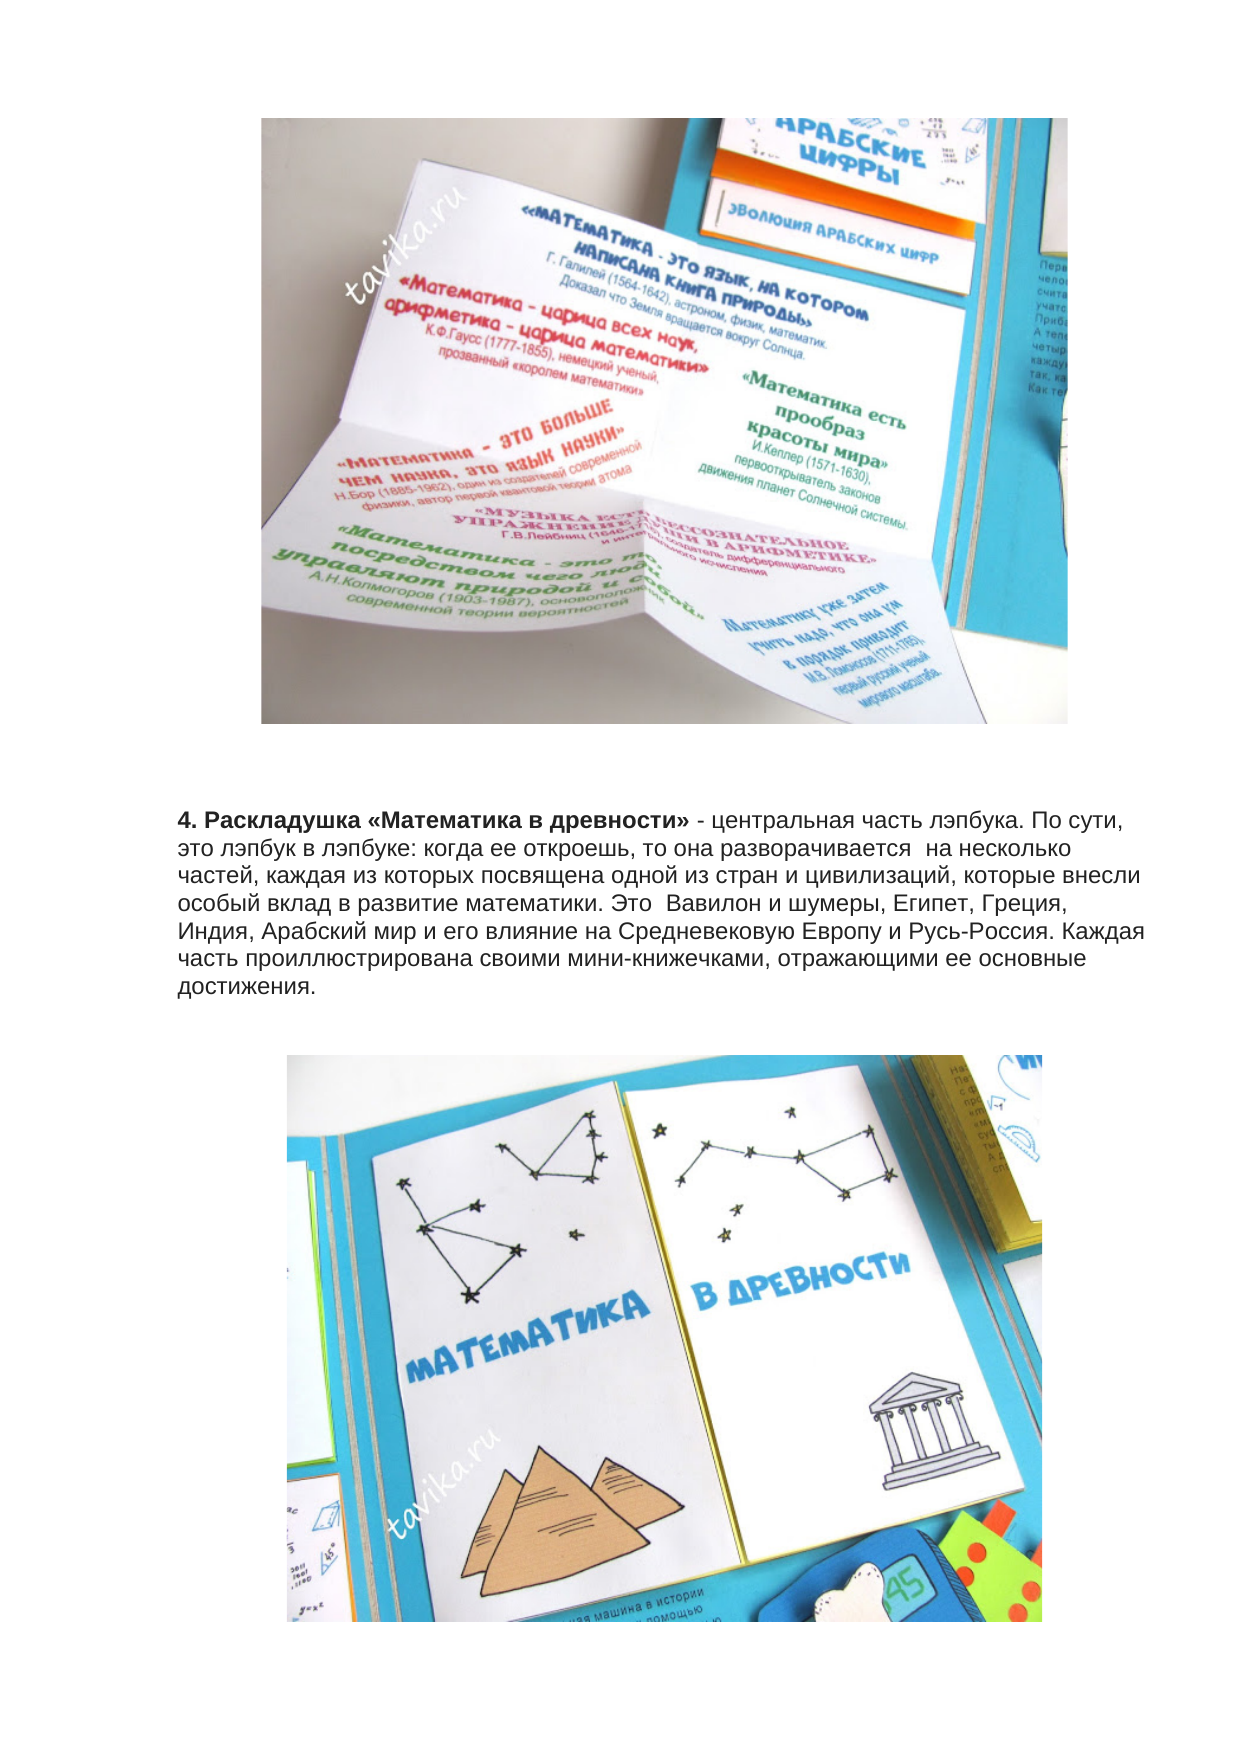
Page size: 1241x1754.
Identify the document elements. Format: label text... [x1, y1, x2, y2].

text 4. Раскладушка «Математика в древности» - центральная часть лэпбука. По сути, это лэпбук в лэпбуке: когда ее откроешь, то она разворачивается на несколько частей, каждая из которых посвящена одной из стран и цивилизаций, которые внесли особый вклад в развитие математики. Это Вавилон и шумеры, Египет, Греция, Индия, Арабский мир и его влияние на Средневековую Европу и Русь-Россия. Каждая часть проиллюстрирована своими мини-книжечками, отражающими ее основные достижения. [177, 723, 1152, 1055]
picture [286, 1055, 1043, 1622]
picture [261, 118, 1068, 724]
